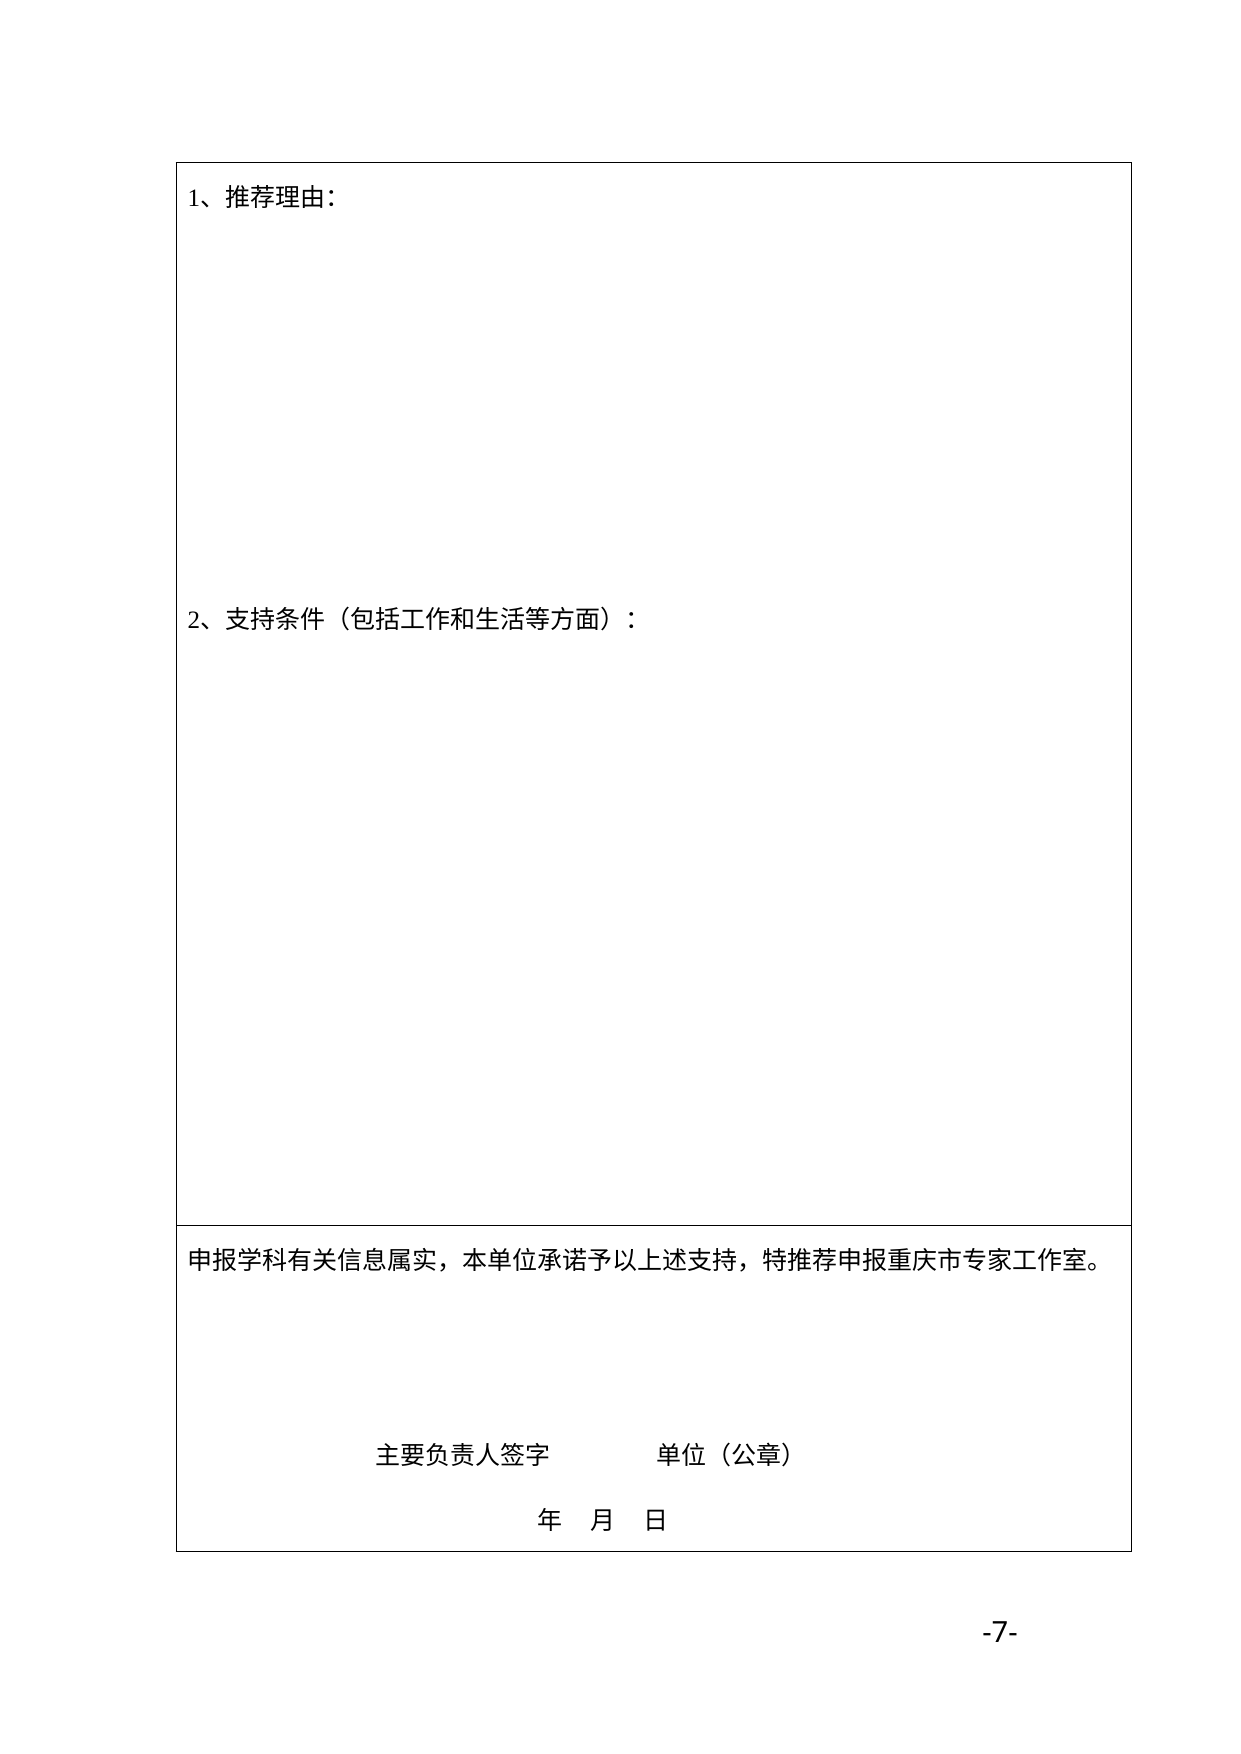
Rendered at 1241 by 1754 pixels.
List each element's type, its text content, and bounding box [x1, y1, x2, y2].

table_cell 1、推荐理由： 2、支持条件（包括工作和生活等方面）： [177, 163, 1131, 1225]
table_cell 申报学科有关信息属实，本单位承诺予以上述支持，特推荐申报重庆市专家工作室。 主要负责人签字 单位（公章） 年 月 日 [177, 1226, 1131, 1551]
